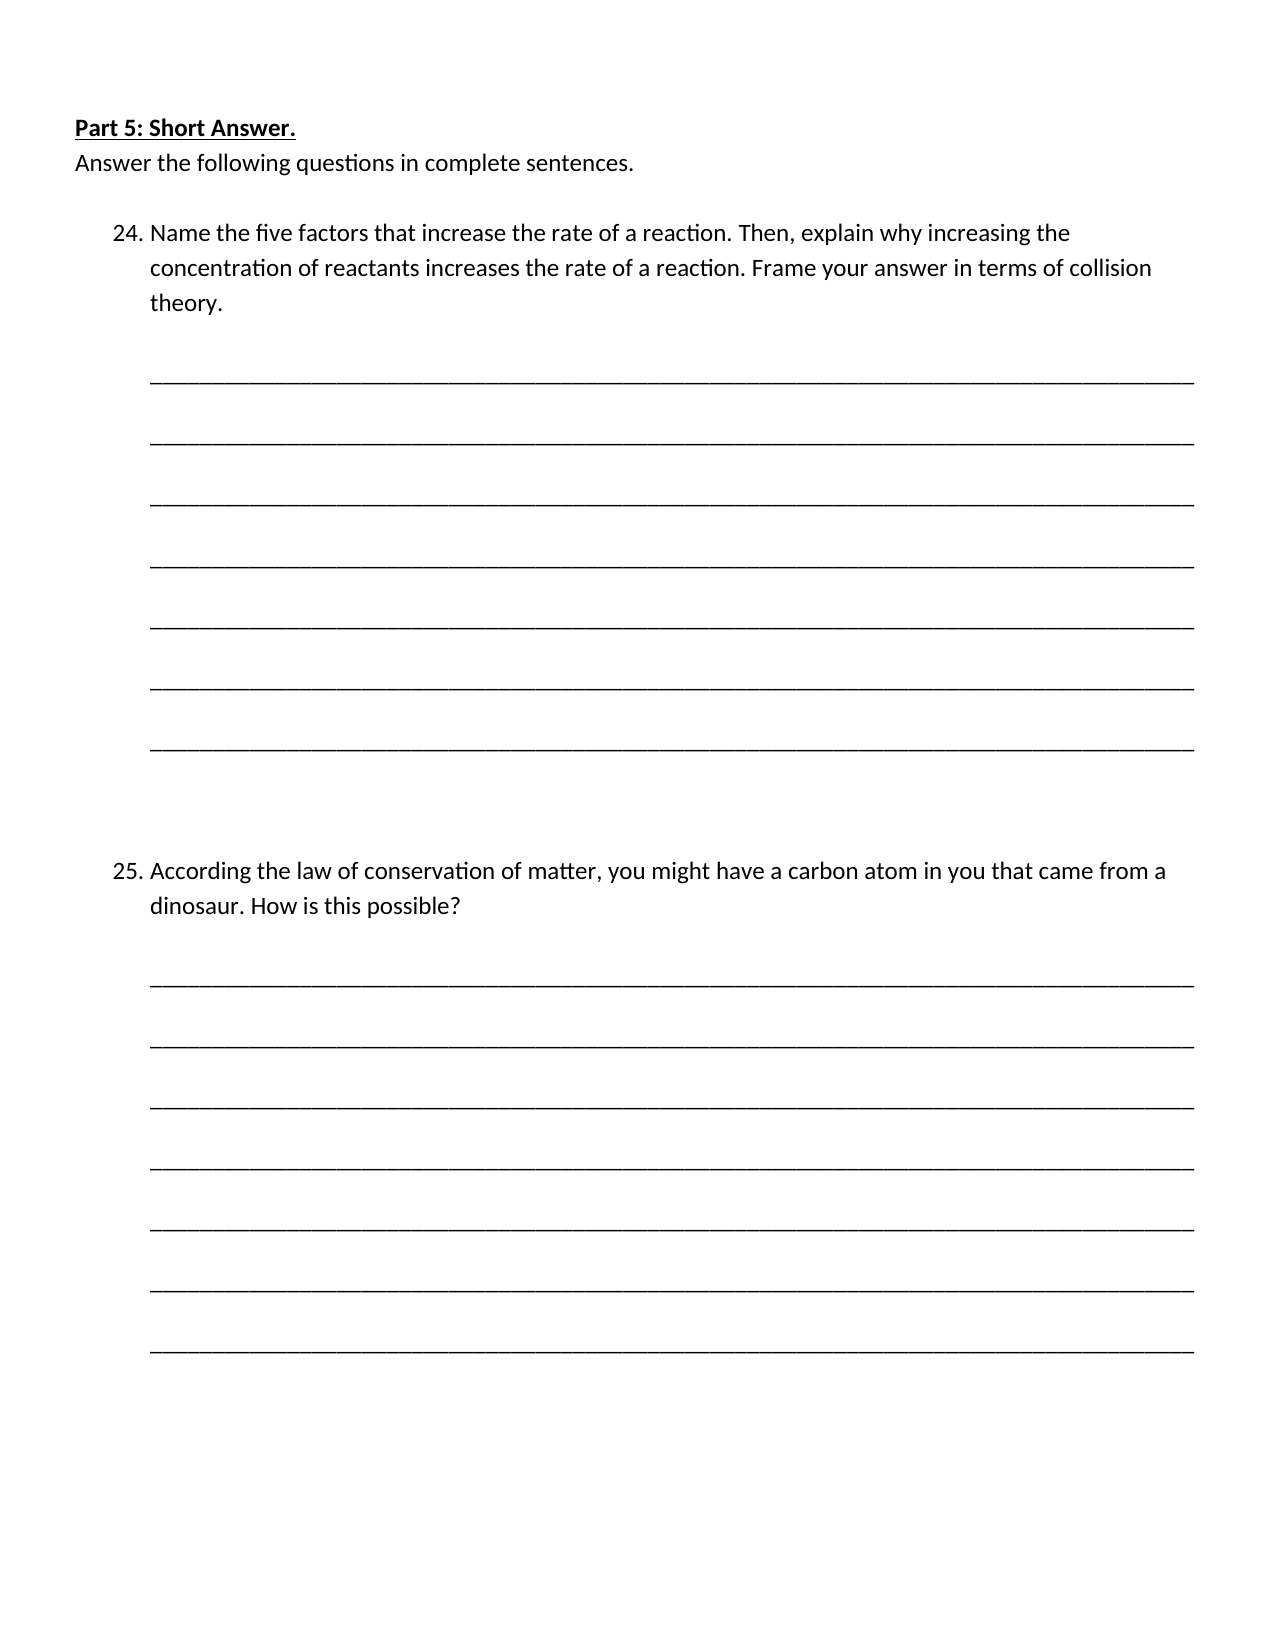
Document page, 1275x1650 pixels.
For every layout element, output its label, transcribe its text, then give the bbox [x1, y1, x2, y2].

text ____________________________________________________________________________________ [150, 1143, 1200, 1173]
text ____________________________________________________________________________________ [150, 418, 1200, 449]
text ____________________________________________________________________________________ [150, 479, 1200, 510]
text ____________________________________________________________________________________ [150, 1021, 1200, 1051]
text ____________________________________________________________________________________ [150, 724, 1200, 754]
text ____________________________________________________________________________________ [150, 541, 1200, 571]
list Name the five factors that increase the rate of a reaction. Then, explain why increasing the concentration of reactants increases the rate of a reaction. Frame your answer in terms of collision theory. [112, 217, 1200, 318]
text ____________________________________________________________________________________ [150, 602, 1200, 632]
text ____________________________________________________________________________________ [150, 960, 1200, 990]
text ____________________________________________________________________________________ [150, 1326, 1200, 1357]
text Part 5: Short Answer. [75, 112, 1200, 143]
text ____________________________________________________________________________________ [150, 1265, 1200, 1296]
text ____________________________________________________________________________________ [150, 1082, 1200, 1112]
list According the law of conservation of matter, you might have a carbon atom in you that came from a dinosaur. How is this possible? [112, 855, 1200, 920]
text ____________________________________________________________________________________ [150, 357, 1200, 388]
text ____________________________________________________________________________________ [150, 663, 1200, 693]
text ____________________________________________________________________________________ [150, 1204, 1200, 1234]
text Answer the following questions in complete sentences. [75, 147, 1200, 178]
